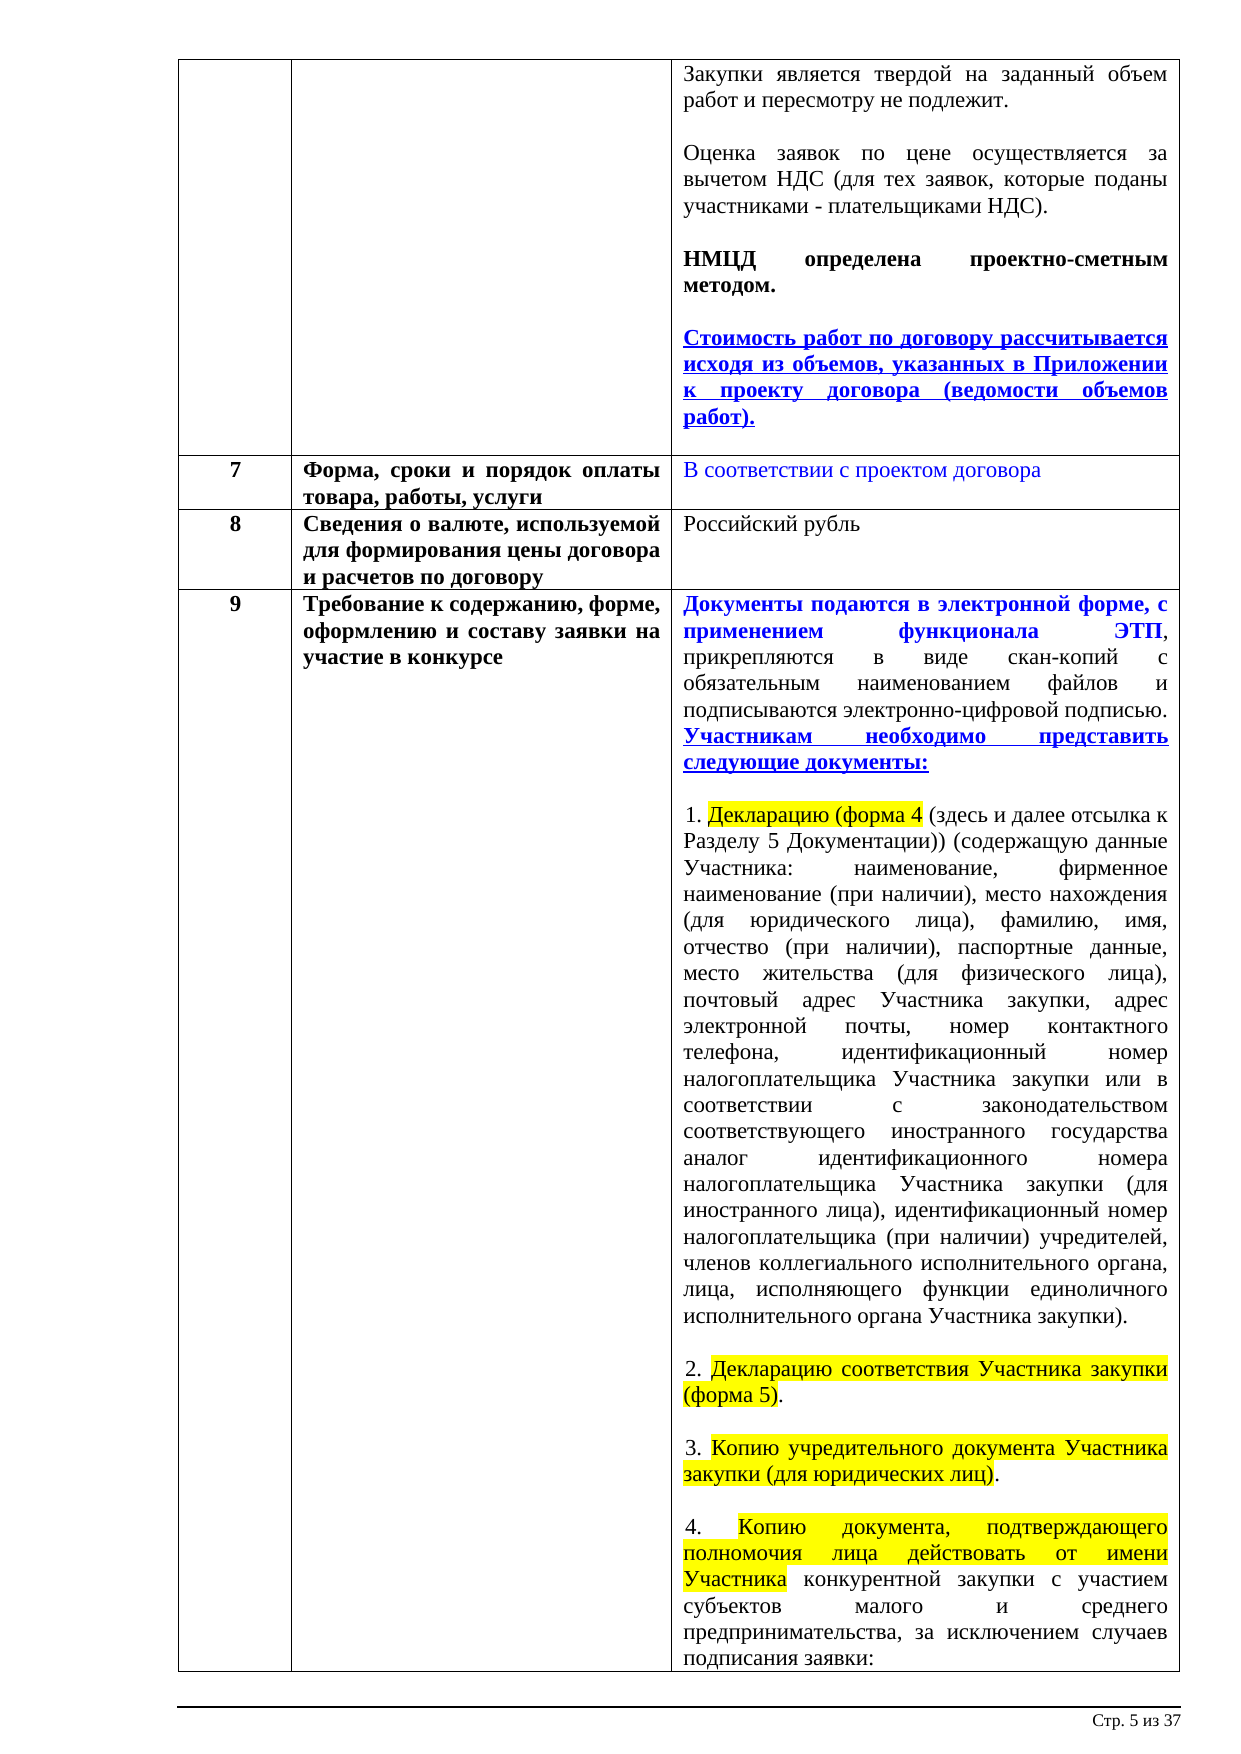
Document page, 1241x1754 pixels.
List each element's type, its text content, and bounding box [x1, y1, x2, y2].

table_cell Форма, сроки и порядок оплаты товара, работы, услуги [292, 456, 671, 509]
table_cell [292, 60, 671, 455]
table_cell 8 [179, 510, 291, 589]
table_cell 6 [179, 60, 291, 455]
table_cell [672, 590, 1179, 1671]
table_cell В соответствии с проектом договора [672, 456, 1179, 509]
table_cell Сведения о валюте, используемой для формирования цены договора и расчетов по договору [292, 510, 671, 589]
table_cell Российский рубль [672, 510, 1179, 589]
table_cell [672, 60, 1179, 455]
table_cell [292, 590, 671, 1671]
table_cell 7 [179, 456, 291, 509]
table_cell 9 [179, 590, 291, 1671]
